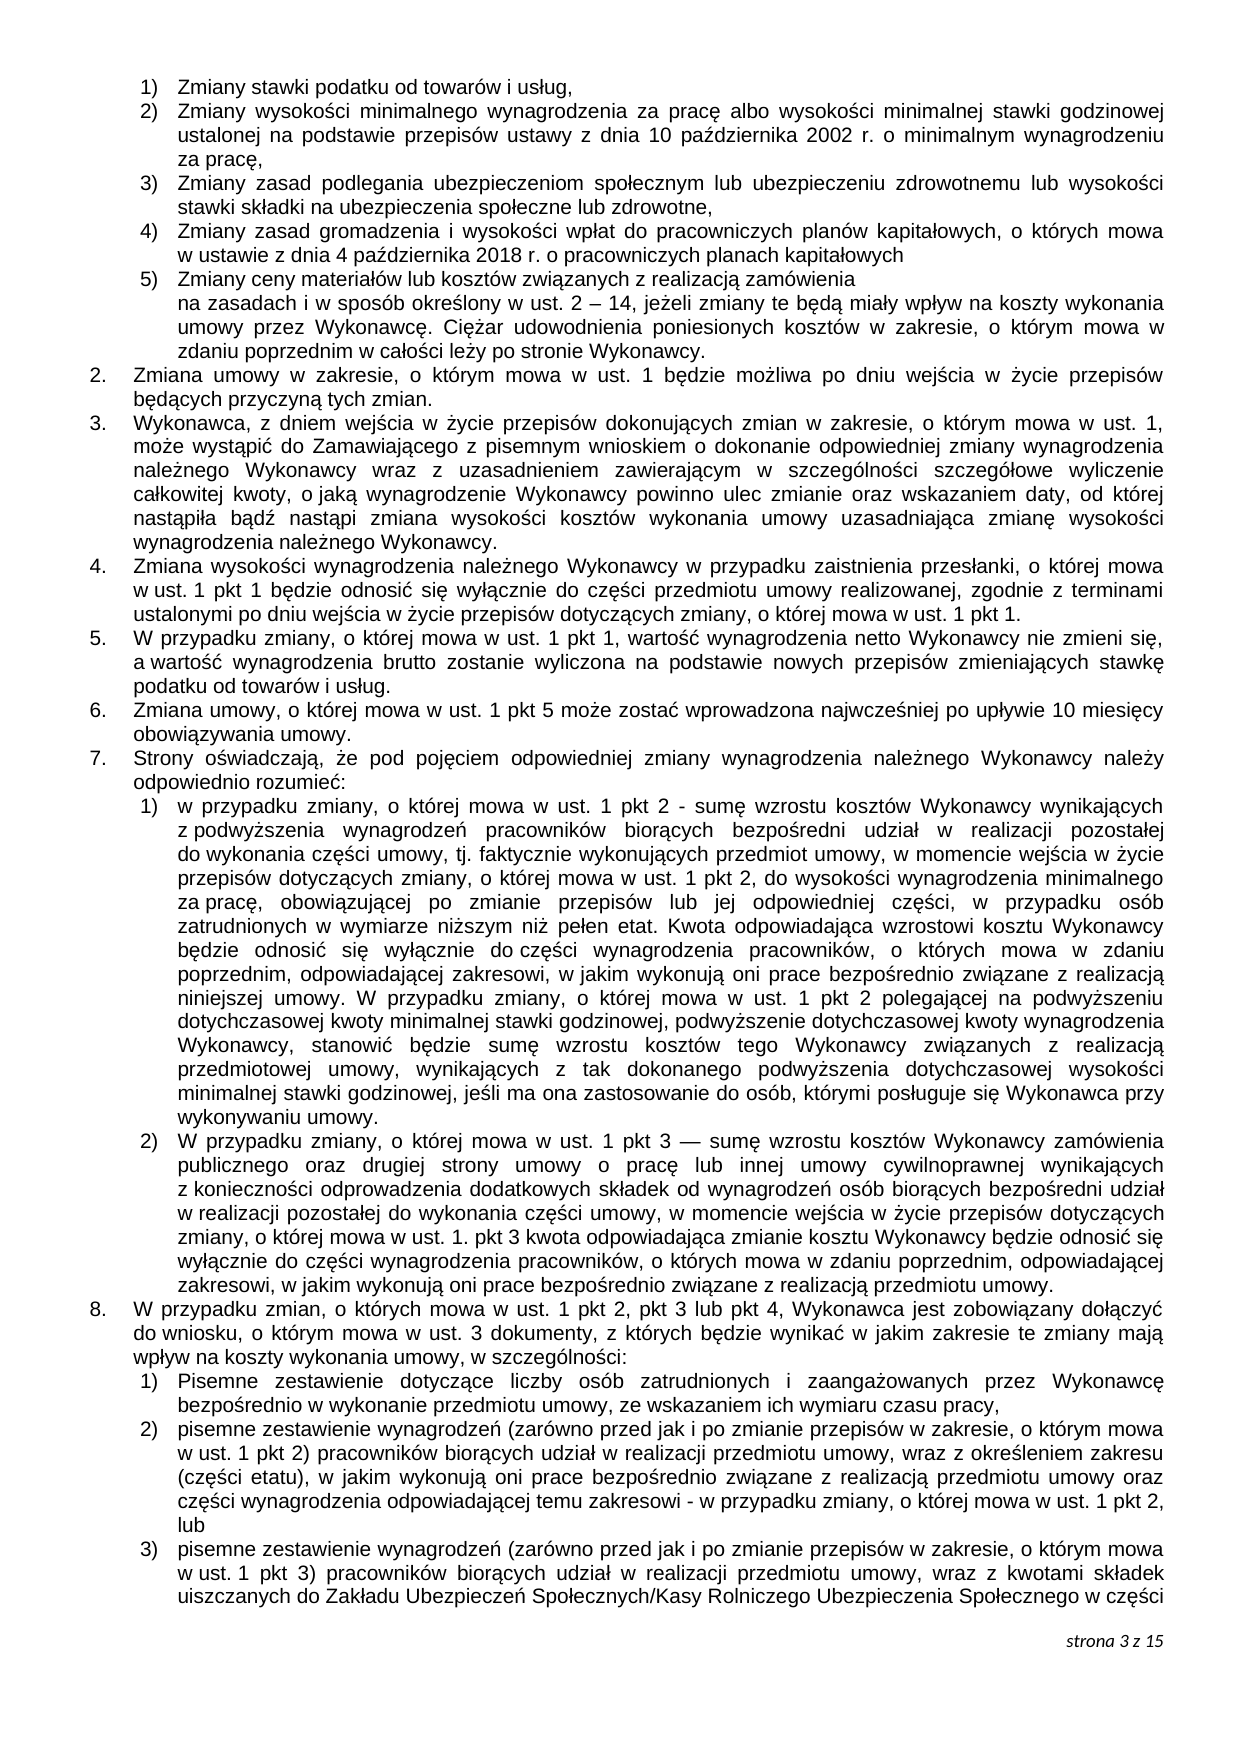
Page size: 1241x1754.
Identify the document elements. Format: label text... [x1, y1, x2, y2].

list Wykonawca, z dniem wejścia w życie przepisów dokonujących zmian w zakresie, o którym mowa w ust. 1, może wystąpić do Zamawiającego z pisemnym wnioskiem o dokonanie odpowiedniej zmiany wynagrodzenia należnego Wykonawcy wraz z uzasadnieniem zawierającym w szczególności szczegółowe wyliczenie całkowitej kwoty, o jaką wynagrodzenie Wykonawcy powinno ulec zmianie oraz wskazaniem daty, od której nastąpiła bądź nastąpi zmiana wysokości kosztów wykonania umowy uzasadniająca zmianę wysokości wynagrodzenia należnego Wykonawcy. [89, 410, 1165, 554]
list Zmiany zasad gromadzenia i wysokości wpłat do pracowniczych planów kapitałowych, o których mowa w ustawie z dnia 4 października 2018 r. o pracowniczych planach kapitałowych [140, 219, 1165, 267]
list W przypadku zmian, o których mowa w ust. 1 pkt 2, pkt 3 lub pkt 4, Wykonawca jest zobowiązany dołączyć do wniosku, o którym mowa w ust. 3 dokumenty, z których będzie wynikać w jakim zakresie te zmiany mają wpływ na koszty wykonania umowy, w szczególności: [89, 1297, 1165, 1369]
list Zmiana umowy w zakresie, o którym mowa w ust. 1 będzie możliwa po dniu wejścia w życie przepisów będących przyczyną tych zmian. [89, 362, 1165, 410]
list W przypadku zmiany, o której mowa w ust. 1 pkt 3 — sumę wzrostu kosztów Wykonawcy zamówienia publicznego oraz drugiej strony umowy o pracę lub innej umowy cywilnoprawnej wynikających z konieczności odprowadzenia dodatkowych składek od wynagrodzeń osób biorących bezpośredni udział w realizacji pozostałej do wykonania części umowy, w momencie wejścia w życie przepisów dotyczących zmiany, o której mowa w ust. 1. pkt 3 kwota odpowiadająca zmianie kosztu Wykonawcy będzie odnosić się wyłącznie do części wynagrodzenia pracowników, o których mowa w zdaniu poprzednim, odpowiadającej zakresowi, w jakim wykonują oni prace bezpośrednio związane z realizacją przedmiotu umowy. [140, 1129, 1165, 1297]
list Zmiana umowy, o której mowa w ust. 1 pkt 5 może zostać wprowadzona najwcześniej po upływie 10 miesięcy obowiązywania umowy. [89, 698, 1165, 746]
list w przypadku zmiany, o której mowa w ust. 1 pkt 2 - sumę wzrostu kosztów Wykonawcy wynikających z podwyższenia wynagrodzeń pracowników biorących bezpośredni udział w realizacji pozostałej do wykonania części umowy, tj. faktycznie wykonujących przedmiot umowy, w momencie wejścia w życie przepisów dotyczących zmiany, o której mowa w ust. 1 pkt 2, do wysokości wynagrodzenia minimalnego za pracę, obowiązującej po zmianie przepisów lub jej odpowiedniej części, w przypadku osób zatrudnionych w wymiarze niższym niż pełen etat. Kwota odpowiadająca wzrostowi kosztu Wykonawcy będzie odnosić się wyłącznie do części wynagrodzenia pracowników, o których mowa w zdaniu poprzednim, odpowiadającej zakresowi, w jakim wykonują oni prace bezpośrednio związane z realizacją niniejszej umowy. W przypadku zmiany, o której mowa w ust. 1 pkt 2 polegającej na podwyższeniu dotychczasowej kwoty minimalnej stawki godzinowej, podwyższenie dotychczasowej kwoty wynagrodzenia Wykonawcy, stanowić będzie sumę wzrostu kosztów tego Wykonawcy związanych z realizacją przedmiotowej umowy, wynikających z tak dokonanego podwyższenia dotychczasowej wysokości minimalnej stawki godzinowej, jeśli ma ona zastosowanie do osób, którymi posługuje się Wykonawca przy wykonywaniu umowy. [140, 794, 1165, 1129]
list Zmiany ceny materiałów lub kosztów związanych z realizacją zamówienia [140, 267, 1165, 291]
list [140, 1536, 1165, 1608]
list Zmiany zasad podlegania ubezpieczeniom społecznym lub ubezpieczeniu zdrowotnemu lub wysokości stawki składki na ubezpieczenia społeczne lub zdrowotne, [140, 171, 1165, 219]
list Strony oświadczają, że pod pojęciem odpowiedniej zmiany wynagrodzenia należnego Wykonawcy należy odpowiednio rozumieć: [89, 746, 1165, 794]
list Pisemne zestawienie dotyczące liczby osób zatrudnionych i zaangażowanych przez Wykonawcę bezpośrednio w wykonanie przedmiotu umowy, ze wskazaniem ich wymiaru czasu pracy, [140, 1369, 1165, 1417]
list Zmiana wysokości wynagrodzenia należnego Wykonawcy w przypadku zaistnienia przesłanki, o której mowa w ust. 1 pkt 1 będzie odnosić się wyłącznie do części przedmiotu umowy realizowanej, zgodnie z terminami ustalonymi po dniu wejścia w życie przepisów dotyczących zmiany, o której mowa w ust. 1 pkt 1. [89, 554, 1165, 626]
list Zmiany stawki podatku od towarów i usług, [140, 75, 1165, 99]
text na zasadach i w sposób określony w ust. 2 – 14, jeżeli zmiany te będą miały wpływ na koszty wykonania umowy przez Wykonawcę. Ciężar udowodnienia poniesionych kosztów w zakresie, o którym mowa w zdaniu poprzednim w całości leży po stronie Wykonawcy. [177, 291, 1165, 362]
list pisemne zestawienie wynagrodzeń (zarówno przed jak i po zmianie przepisów w zakresie, o którym mowa w ust. 1 pkt 2) pracowników biorących udział w realizacji przedmiotu umowy, wraz z określeniem zakresu (części etatu), w jakim wykonują oni prace bezpośrednio związane z realizacją przedmiotu umowy oraz części wynagrodzenia odpowiadającej temu zakresowi - w przypadku zmiany, o której mowa w ust. 1 pkt 2, lub [140, 1417, 1165, 1536]
list W przypadku zmiany, o której mowa w ust. 1 pkt 1, wartość wynagrodzenia netto Wykonawcy nie zmieni się, a wartość wynagrodzenia brutto zostanie wyliczona na podstawie nowych przepisów zmieniających stawkę podatku od towarów i usług. [89, 626, 1165, 698]
list Zmiany wysokości minimalnego wynagrodzenia za pracę albo wysokości minimalnej stawki godzinowej ustalonej na podstawie przepisów ustawy z dnia 10 października 2002 r. o minimalnym wynagrodzeniu za pracę, [140, 99, 1165, 171]
